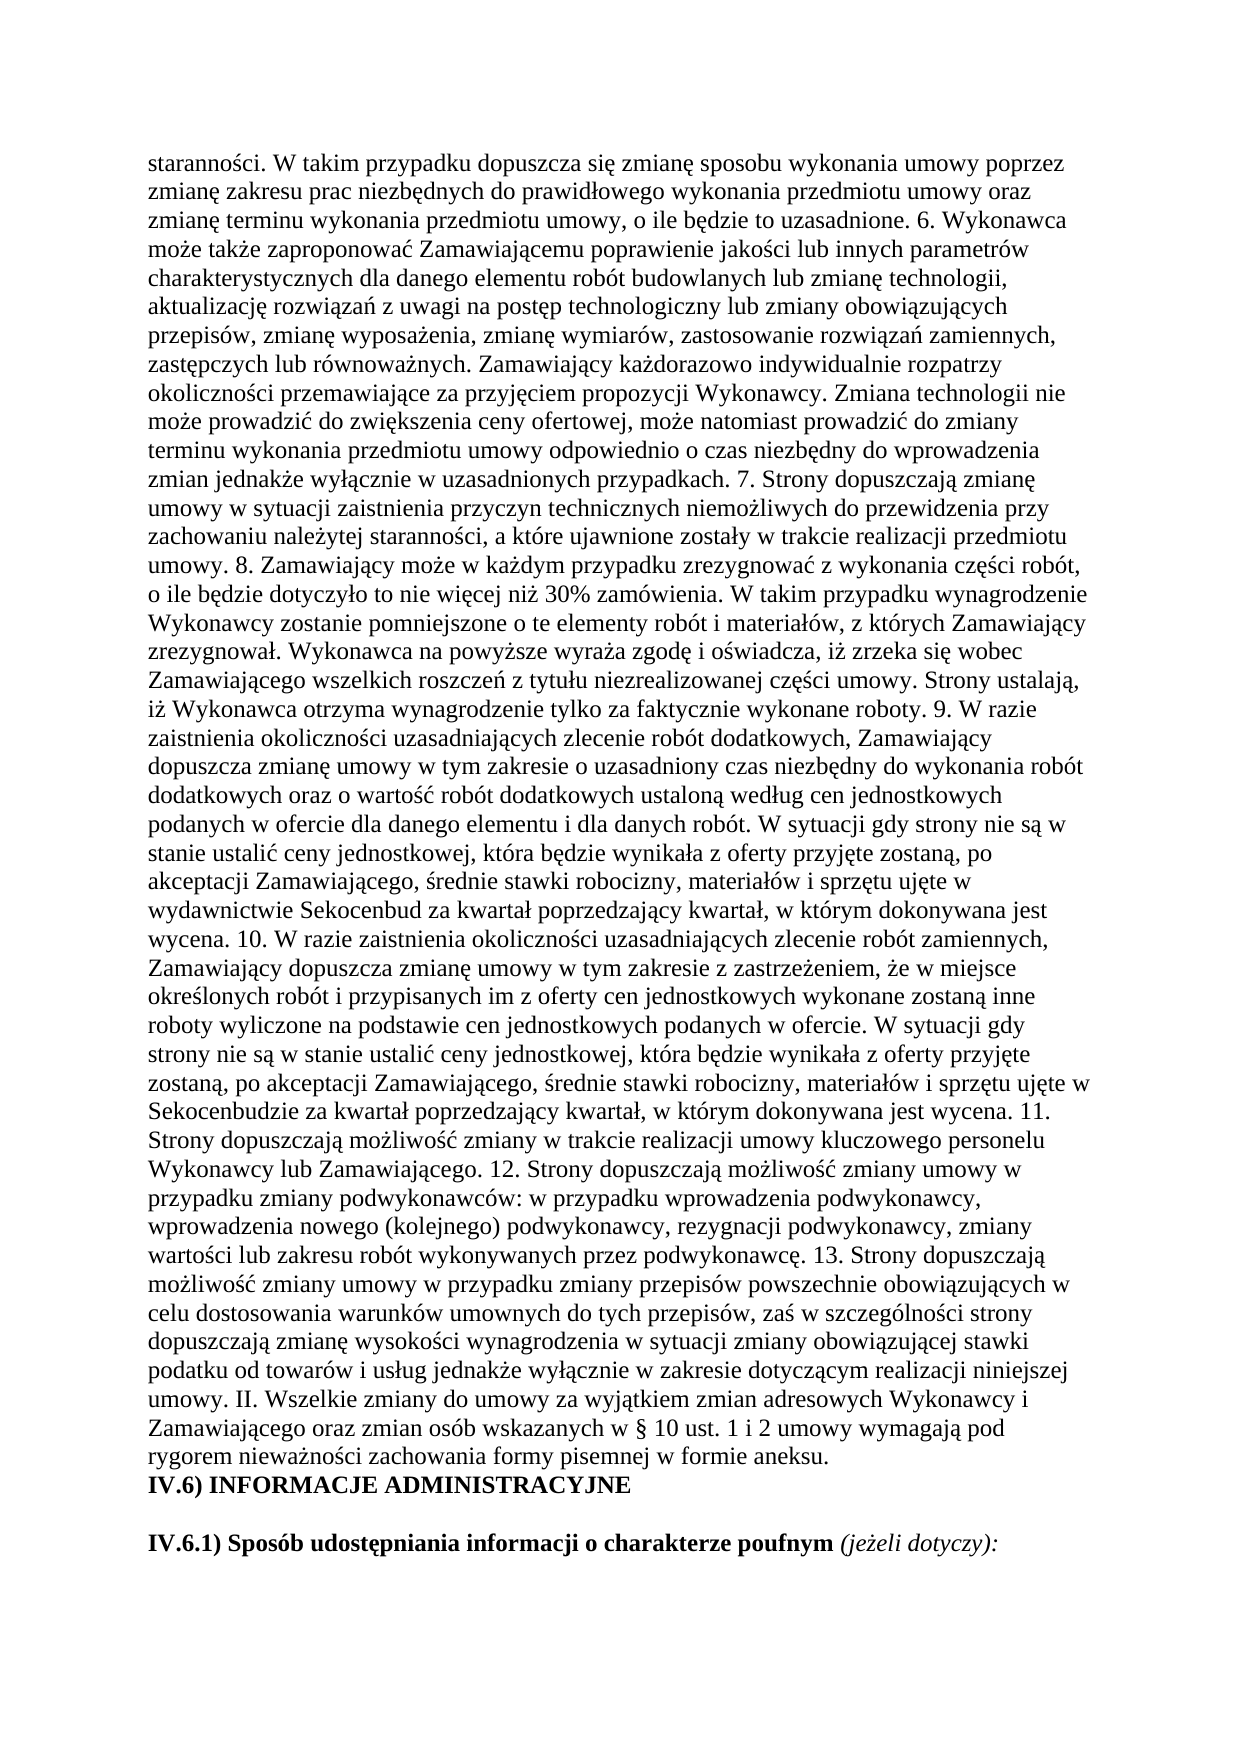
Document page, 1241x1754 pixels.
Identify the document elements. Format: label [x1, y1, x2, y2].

text [148, 148, 1093, 1585]
